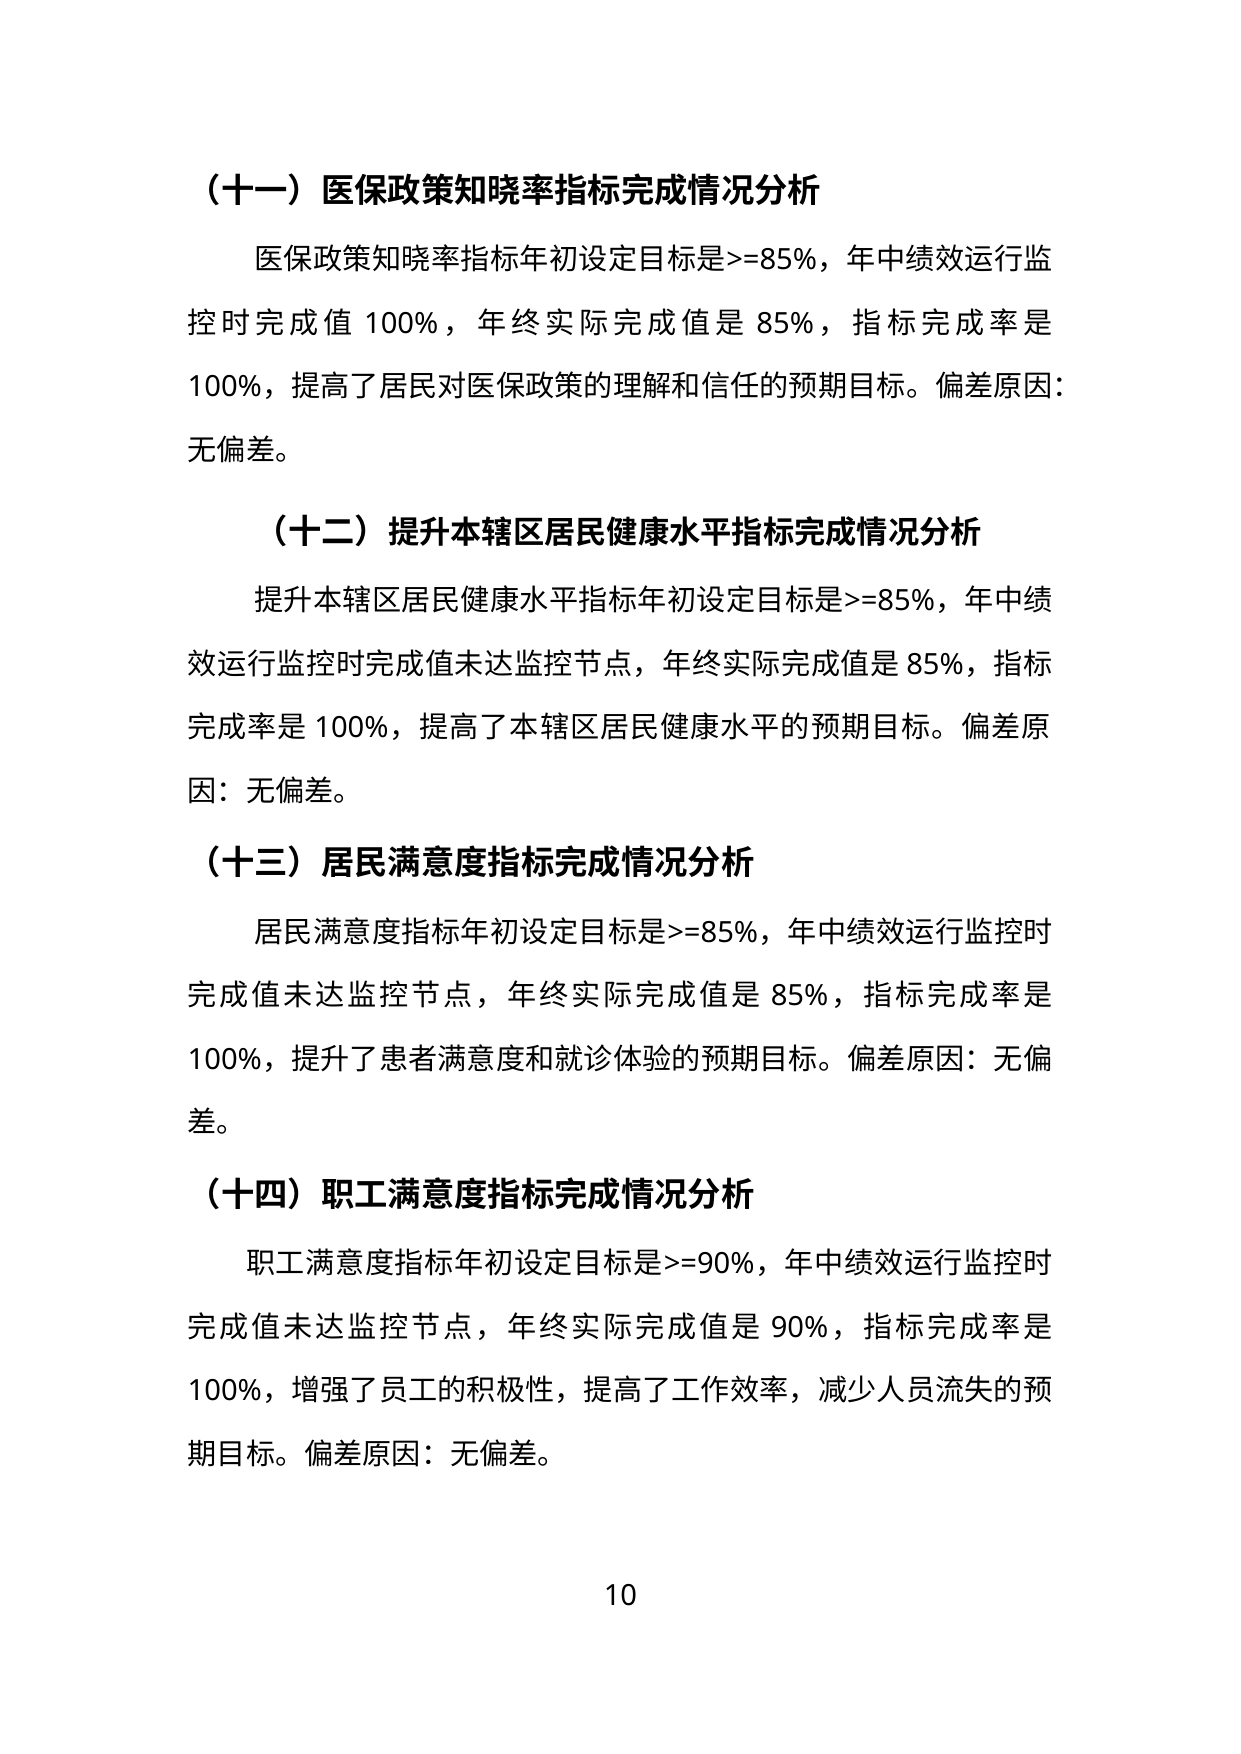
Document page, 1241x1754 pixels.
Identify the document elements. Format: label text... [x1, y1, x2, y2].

subtitle （十四）职工满意度指标完成情况分析 [187, 1168, 1053, 1216]
text 提升本辖区居民健康水平指标年初设定目标是>=85%，年中绩效运行监控时完成值未达监控节点，年终实际完成值是85%，指标完成率是100%，提高了本辖区居民健康水平的预期目标。偏差原因：无偏差。 [187, 577, 1053, 810]
subtitle （十一）医保政策知晓率指标完成情况分析 [187, 163, 1053, 212]
text 职工满意度指标年初设定目标是>=90%，年中绩效运行监控时完成值未达监控节点，年终实际完成值是90%，指标完成率是100%，增强了员工的积极性，提高了工作效率，减少人员流失的预期目标。偏差原因：无偏差。 [187, 1240, 1053, 1473]
text 居民满意度指标年初设定目标是>=85%，年中绩效运行监控时完成值未达监控节点，年终实际完成值是85%，指标完成率是100%，提升了患者满意度和就诊体验的预期目标。偏差原因：无偏差。 [187, 908, 1053, 1141]
subtitle （十二）提升本辖区居民健康水平指标完成情况分析 [187, 504, 1053, 553]
text 医保政策知晓率指标年初设定目标是>=85%，年中绩效运行监控时完成值100%，年终实际完成值是85%，指标完成率是100%，提高了居民对医保政策的理解和信任的预期目标。偏差原因：无偏差。 [187, 236, 1053, 469]
subtitle （十三）居民满意度指标完成情况分析 [187, 836, 1053, 884]
